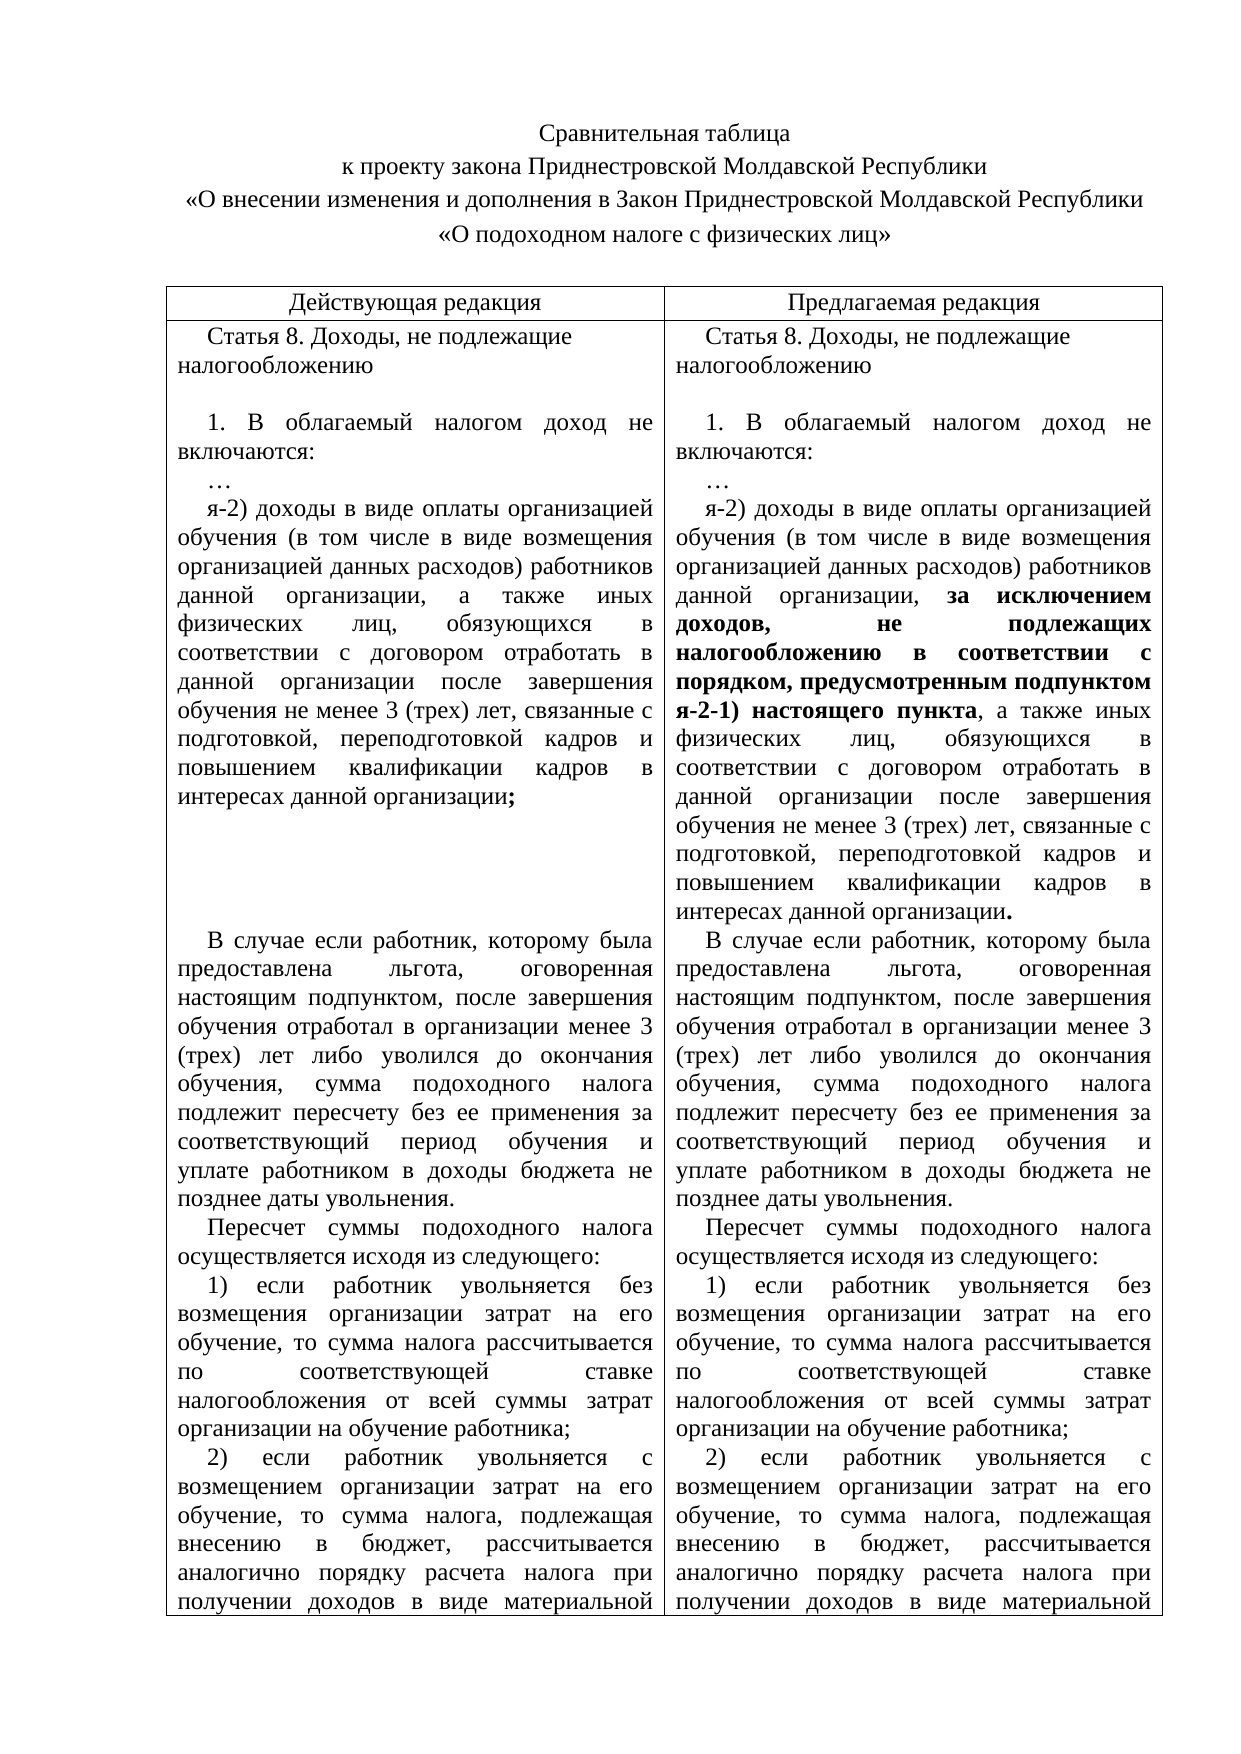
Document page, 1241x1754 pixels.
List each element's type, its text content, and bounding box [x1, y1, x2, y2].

text Сравнительная таблица [177, 118, 1152, 147]
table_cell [167, 321, 664, 1615]
text «О подоходном налоге с физических лиц» [177, 217, 1152, 248]
table_header Предлагаемая редакция [665, 287, 1162, 320]
table_header Действующая редакция [167, 287, 664, 320]
text «О внесении изменения и дополнения в Закон Приднестровской Молдавской Республики [177, 184, 1152, 213]
text к проекту закона Приднестровской Молдавской Республики [177, 151, 1152, 180]
